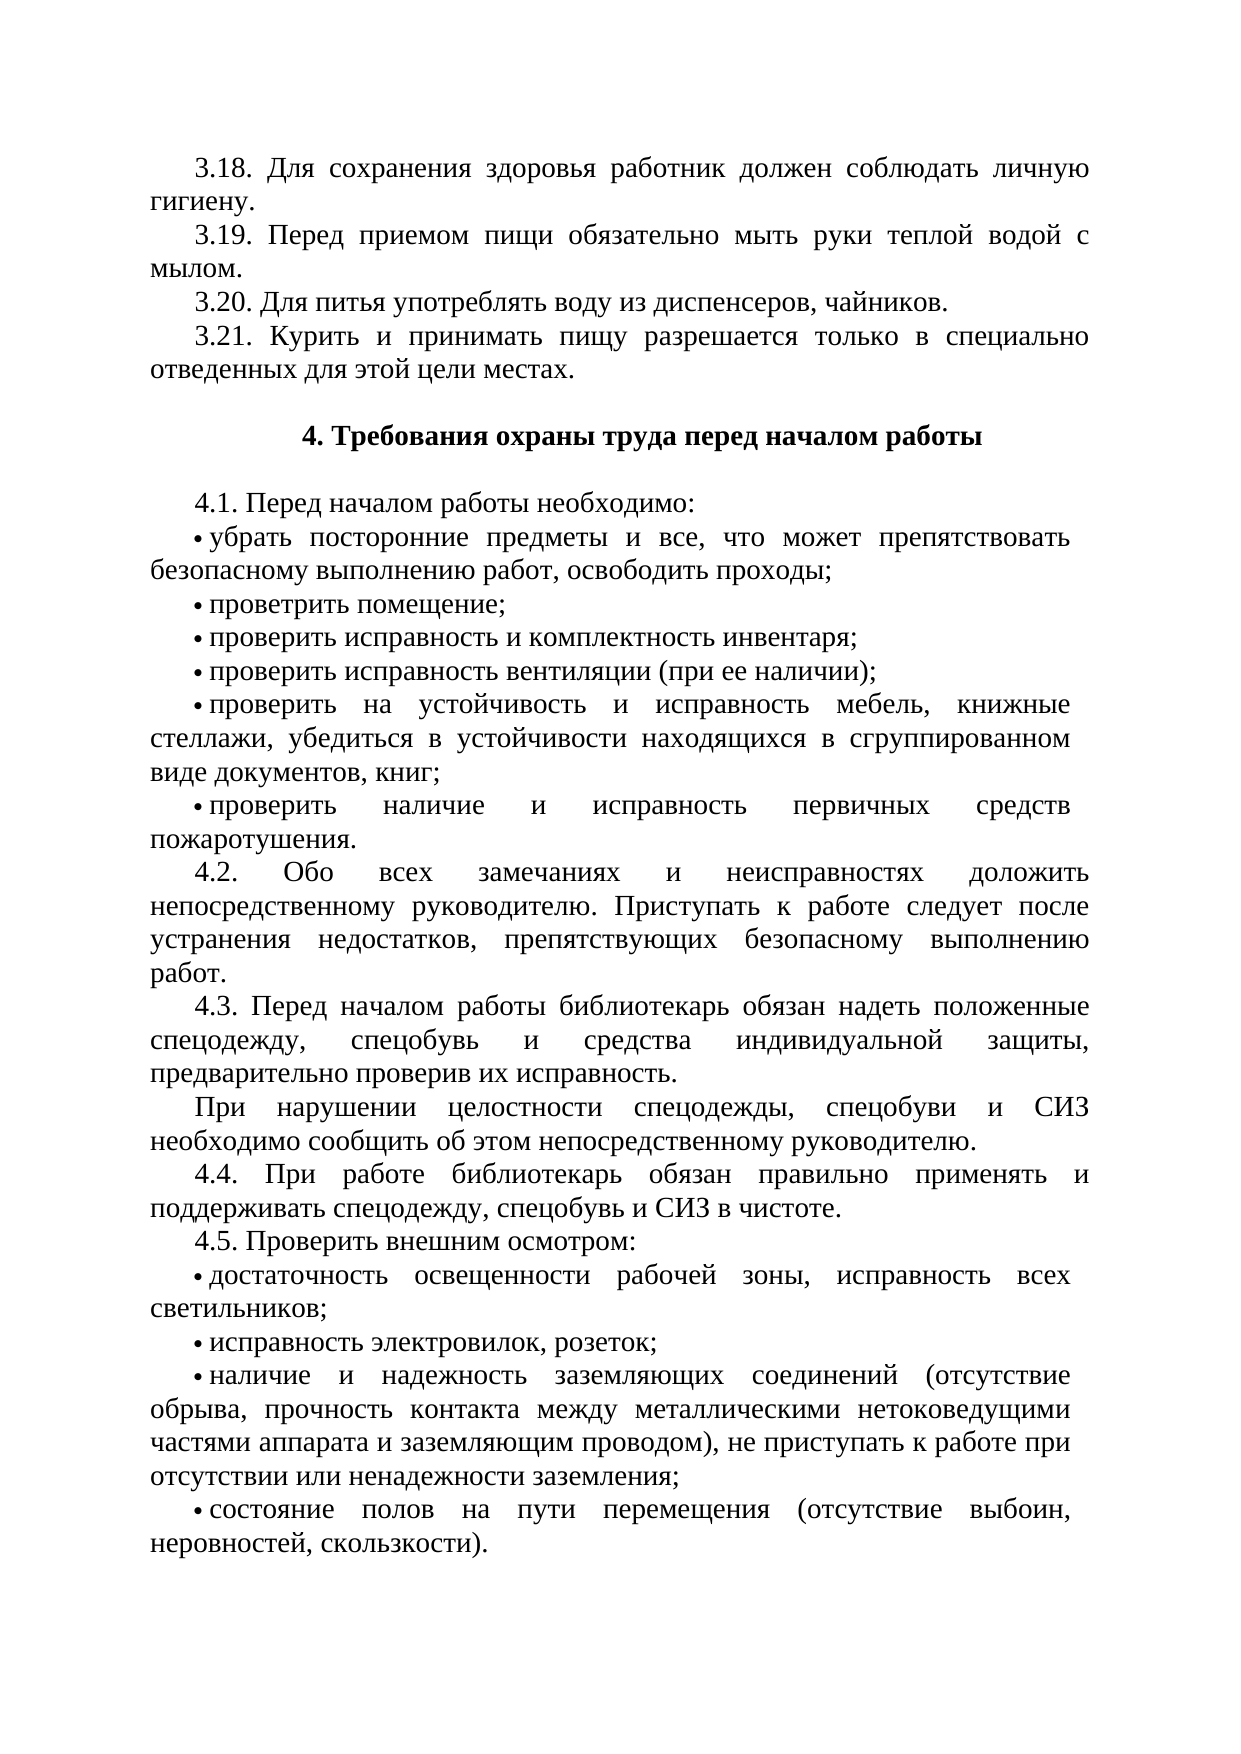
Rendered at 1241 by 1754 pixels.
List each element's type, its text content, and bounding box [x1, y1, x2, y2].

list проверить наличие и исправность первичных средств пожаротушения. [150, 787, 1071, 854]
list проверить исправность и комплектность инвентаря; [150, 619, 1071, 653]
text 3.21. Курить и принимать пищу разрешается только в специально отведенных для этой цели местах. [150, 318, 1090, 385]
list проветрить помещение; [150, 586, 1071, 619]
list наличие и надежность заземляющих соединений (отсутствие обрыва, прочность контакта между металлическими нетоковедущими частями аппарата и заземляющим проводом), не приступать к работе при отсутствии или ненадежности заземления; [150, 1357, 1071, 1492]
text При нарушении целостности спецодежды, спецобуви и СИЗ необходимо сообщить об этом непосредственному руководителю. [150, 1089, 1090, 1156]
text 4.1. Перед началом работы необходимо: [150, 485, 1090, 519]
list убрать посторонние предметы и все, что может препятствовать безопасному выполнению работ, освободить проходы; [150, 519, 1071, 586]
text 3.18. Для сохранения здоровья работник должен соблюдать личную гигиену. [150, 150, 1090, 217]
list достаточность освещенности рабочей зоны, исправность всех светильников; [150, 1257, 1071, 1324]
text 4.5. Проверить внешним осмотром: [150, 1223, 1090, 1257]
list состояние полов на пути перемещения (отсутствие выбоин, неровностей, скользкости). [150, 1492, 1071, 1559]
text 4.4. При работе библиотекарь обязан правильно применять и поддерживать спецодежду, спецобувь и СИЗ в чистоте. [150, 1156, 1090, 1223]
text 3.19. Перед приемом пищи обязательно мыть руки теплой водой с мылом. [150, 217, 1090, 284]
list исправность электровилок, розеток; [150, 1324, 1071, 1357]
text 3.20. Для питья употреблять воду из диспенсеров, чайников. [150, 284, 1090, 318]
text 4. Требования охраны труда перед началом работы [150, 418, 1090, 452]
text 4.3. Перед началом работы библиотекарь обязан надеть положенные спецодежду, спецобувь и средства индивидуальной защиты, предварительно проверив их исправность. [150, 988, 1090, 1089]
list проверить на устойчивость и исправность мебель, книжные стеллажи, убедиться в устойчивости находящихся в сгруппированном виде документов, книг; [150, 687, 1071, 787]
text 4.2. Обо всех замечаниях и неисправностях доложить непосредственному руководителю. Приступать к работе следует после устранения недостатков, препятствующих безопасному выполнению работ. [150, 854, 1090, 988]
list проверить исправность вентиляции (при ее наличии); [150, 653, 1071, 687]
